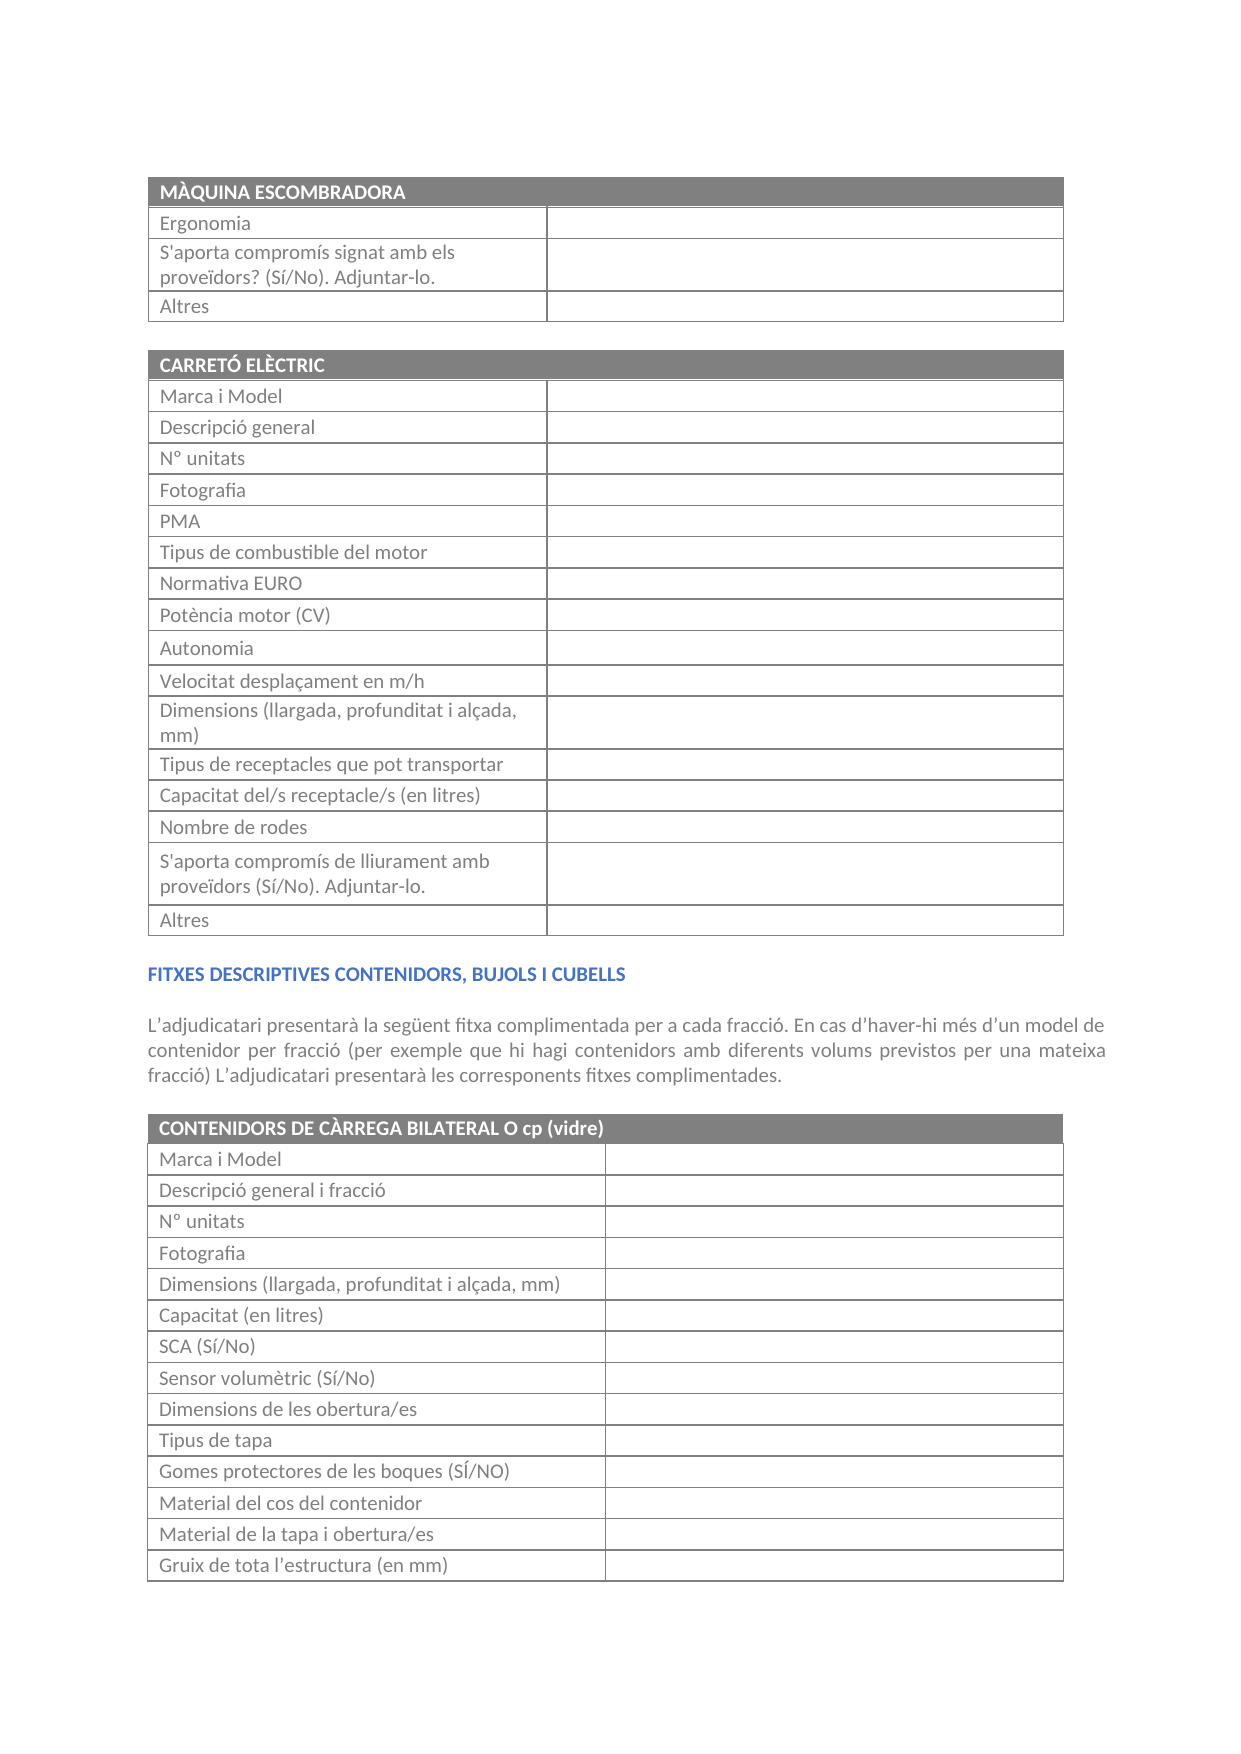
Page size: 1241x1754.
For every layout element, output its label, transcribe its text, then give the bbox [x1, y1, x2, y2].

table_cell [548, 292, 1063, 321]
table_cell Potència motor (CV) [149, 600, 546, 629]
table_cell [548, 208, 1063, 238]
table_cell Altres [149, 292, 546, 321]
table_cell Descripció general [149, 412, 546, 442]
table_cell [548, 444, 1063, 473]
table_cell [606, 1176, 1063, 1205]
table_cell [548, 239, 1063, 290]
table_cell [548, 537, 1063, 567]
table_cell Marca i Model [149, 381, 546, 411]
table_cell [606, 1332, 1063, 1361]
table_cell [548, 412, 1063, 442]
table_cell [548, 506, 1063, 536]
table_cell [548, 569, 1063, 598]
table_cell Dimensions de les obertura/es [148, 1394, 605, 1424]
table_cell Dimensions (llargada, profunditat i alçada, mm) [149, 697, 546, 748]
table_cell Nº unitats [149, 444, 546, 473]
table_cell Altres [149, 906, 546, 935]
table_cell S'aporta compromís de lliurament amb proveïdors (Sí/No). Adjuntar-lo. [149, 843, 546, 904]
table_cell Material de la tapa i obertura/es [148, 1519, 605, 1549]
table_cell [606, 1238, 1063, 1268]
table_cell Velocitat desplaçament en m/h [149, 666, 546, 695]
table_cell PMA [149, 506, 546, 536]
table_cell [548, 843, 1063, 904]
table_cell [548, 781, 1063, 810]
subtitle FITXES DESCRIPTIVES CONTENIDORS, BUJOLS I CUBELLS [148, 961, 1092, 987]
table_cell [548, 750, 1063, 779]
table_cell [606, 1426, 1063, 1455]
table_cell [548, 666, 1063, 695]
table_cell [606, 1457, 1063, 1486]
table_cell [606, 1394, 1063, 1424]
table_cell [606, 1144, 1063, 1174]
text L’adjudicatari presentarà la següent fitxa complimentada per a cada fracció. En cas d’haver-hi més d’un model de contenidor per fracció (per exemple que hi hagi contenidors amb diferents volums previstos per una mateixa fracció) L’adjudicatari presentarà les corresponents fitxes complimentades. [148, 1012, 1107, 1088]
table_cell Marca i Model [148, 1144, 605, 1174]
table_cell Sensor volumètric (Sí/No) [148, 1363, 605, 1393]
table_cell [606, 1551, 1063, 1580]
table_cell [548, 381, 1063, 411]
table_cell [548, 906, 1063, 935]
table_cell Dimensions (llargada, profunditat i alçada, mm) [148, 1269, 605, 1299]
table_cell Capacitat del/s receptacle/s (en litres) [149, 781, 546, 810]
table_cell [606, 1301, 1063, 1330]
table_cell [548, 812, 1063, 842]
table_cell Nº unitats [148, 1207, 605, 1236]
table_cell Fotografia [148, 1238, 605, 1268]
table_cell Tipus de combustible del motor [149, 537, 546, 567]
table_cell [548, 631, 1063, 664]
table_cell Tipus de receptacles que pot transportar [149, 750, 546, 779]
table_cell Capacitat (en litres) [148, 1301, 605, 1330]
table_cell [606, 1519, 1063, 1549]
table_cell [606, 1363, 1063, 1393]
table_header CONTENIDORS DE CÀRREGA BILATERAL O cp (vidre) [148, 1114, 1063, 1143]
table_cell [548, 697, 1063, 748]
table_cell Gomes protectores de les boques (SÍ/NO) [148, 1457, 605, 1486]
table_cell Descripció general i fracció [148, 1176, 605, 1205]
table_cell [606, 1269, 1063, 1299]
table_cell [606, 1488, 1063, 1518]
table_cell Nombre de rodes [149, 812, 546, 842]
table_cell Tipus de tapa [148, 1426, 605, 1455]
table_cell Fotografia [149, 475, 546, 504]
table_cell Gruix de tota l’estructura (en mm) [148, 1551, 605, 1580]
table_cell [606, 1207, 1063, 1236]
table_cell [548, 600, 1063, 629]
table_cell [548, 475, 1063, 504]
table_cell Autonomia [149, 631, 546, 664]
table_header CARRETÓ ELÈCTRIC [149, 351, 1063, 379]
table_cell SCA (Sí/No) [148, 1332, 605, 1361]
table_cell Material del cos del contenidor [148, 1488, 605, 1518]
table_cell Normativa EURO [149, 569, 546, 598]
table_cell Ergonomia [149, 208, 546, 238]
table_header MÀQUINA ESCOMBRADORA [149, 178, 1063, 206]
table_cell S'aporta compromís signat amb els proveïdors? (Sí/No). Adjuntar-lo. [149, 239, 546, 290]
